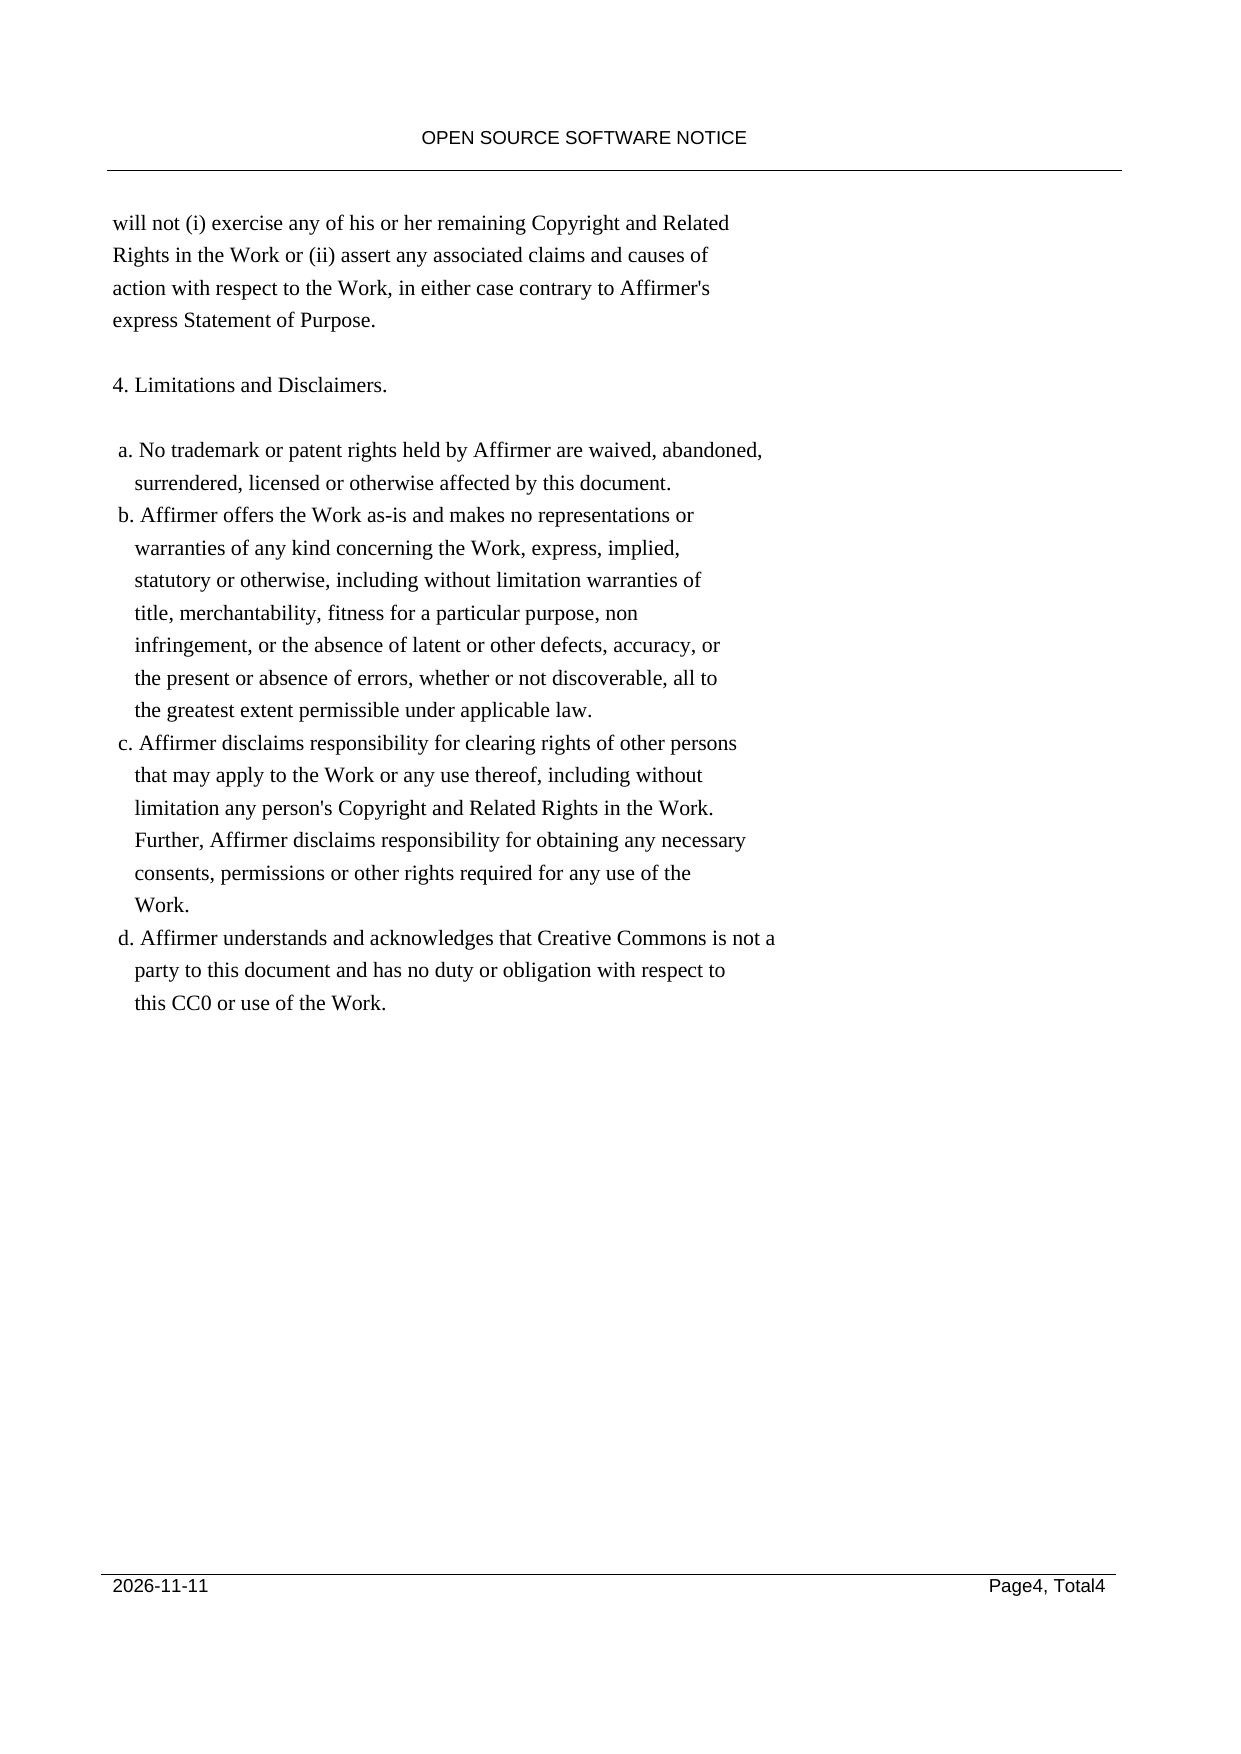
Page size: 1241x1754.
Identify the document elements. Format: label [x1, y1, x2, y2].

text [112, 206, 1128, 1019]
